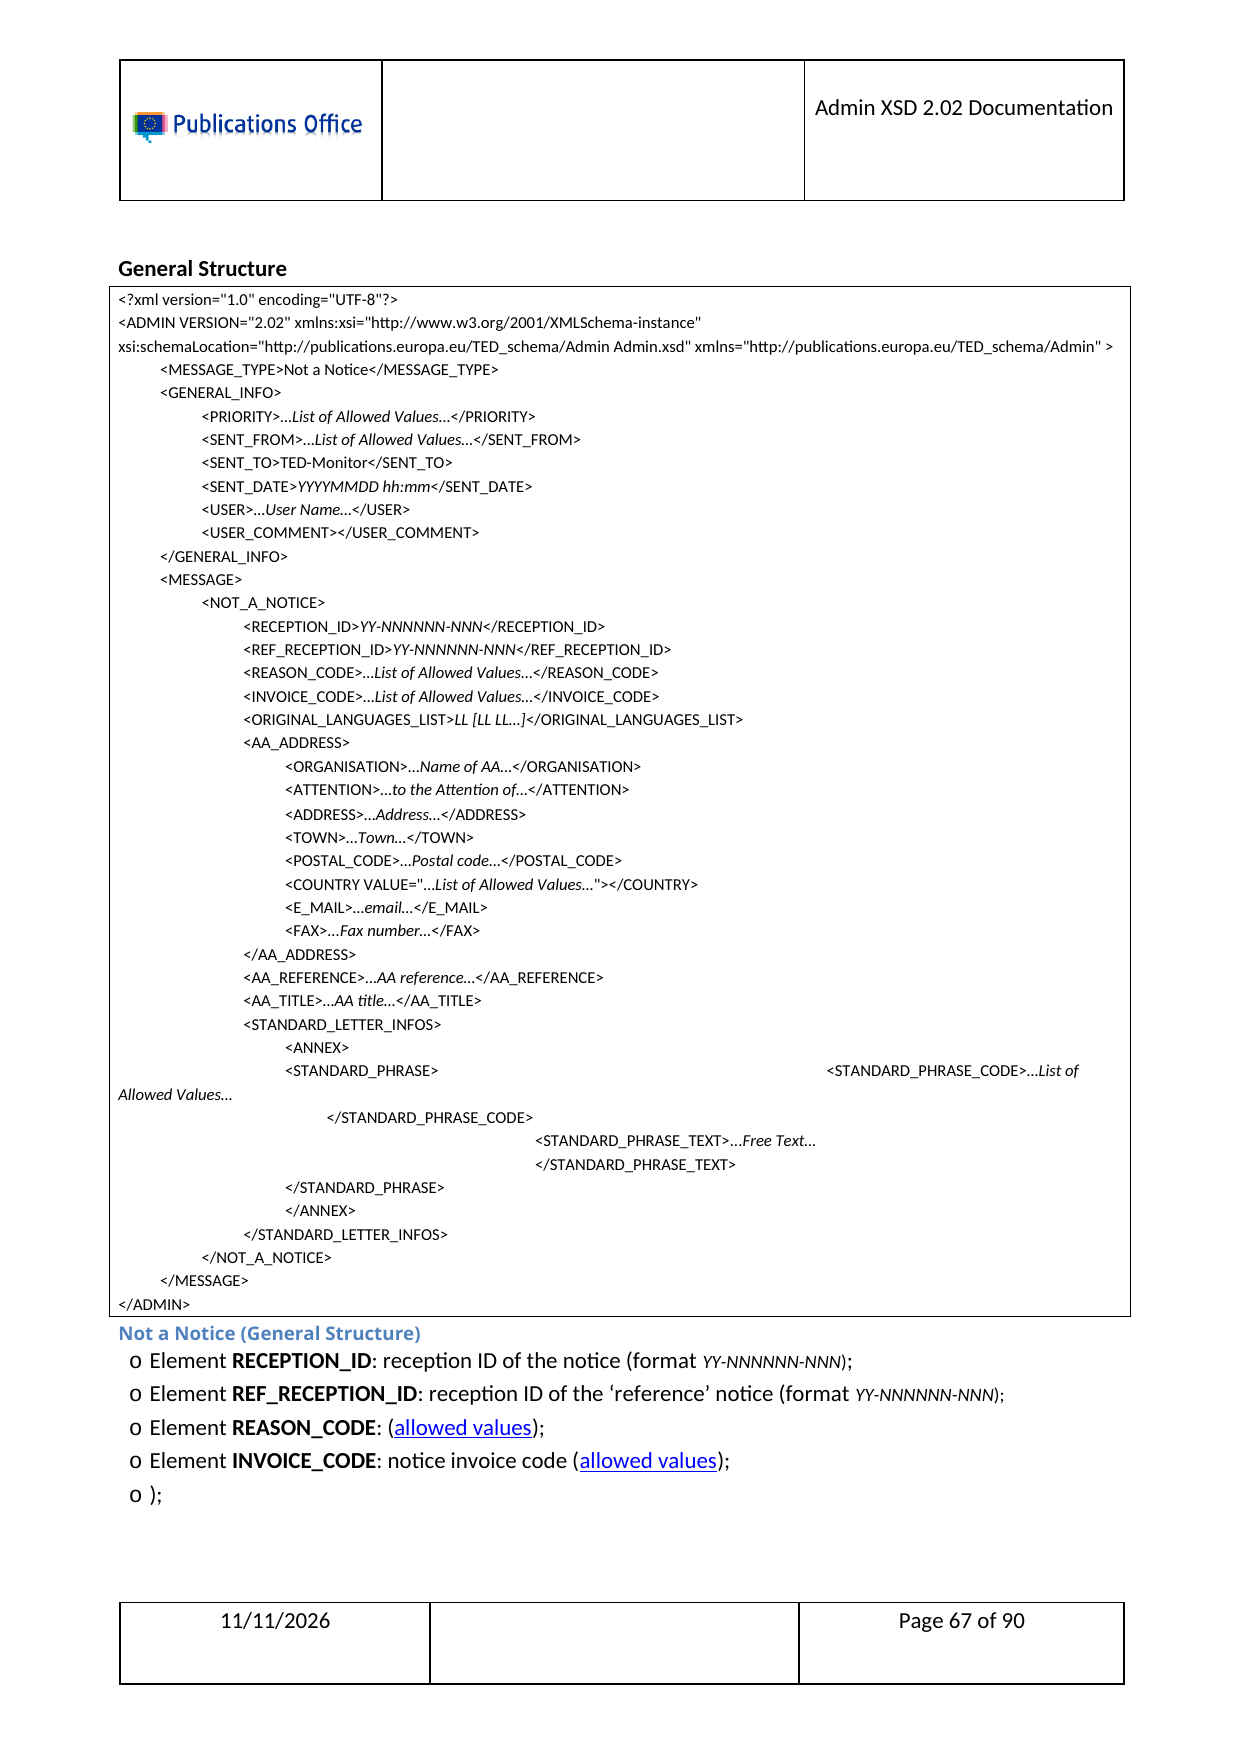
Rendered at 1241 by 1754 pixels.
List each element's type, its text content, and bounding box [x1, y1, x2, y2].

text <?xml version="1.0" encoding="UTF-8"?> [110, 287, 1130, 309]
text <ORIGINAL_LANGUAGES_LIST>LL [LL LL…]</ORIGINAL_LANGUAGES_LIST> [110, 706, 1130, 729]
text Not a Notice (General Structure) [118, 1320, 1122, 1346]
text <REF_RECEPTION_ID>YY-NNNNNN-NNN</REF_RECEPTION_ID> [110, 636, 1130, 659]
text <INVOICE_CODE>…List of Allowed Values…</INVOICE_CODE> [110, 683, 1130, 706]
text <POSTAL_CODE>…Postal code…</POSTAL_CODE> [110, 847, 1130, 871]
text </STANDARD_PHRASE_TEXT> [110, 1151, 1130, 1174]
text <FAX>...Fax number…</FAX> [110, 917, 1130, 941]
text </STANDARD_LETTER_INFOS> [110, 1221, 1130, 1244]
list Element REASON_CODE: (allowed values); [128, 1413, 1122, 1442]
text <COUNTRY VALUE="…List of Allowed Values…"></COUNTRY> [110, 871, 1130, 894]
text </STANDARD_PHRASE_CODE> [110, 1104, 1130, 1127]
text <STANDARD_PHRASE> <STANDARD_PHRASE_CODE>…List of Allowed Values… [110, 1057, 1130, 1104]
list Element REF_RECEPTION_ID: reception ID of the ‘reference’ notice (format YY-NNNNNN-NNN); [128, 1379, 1122, 1408]
text </STANDARD_PHRASE> [110, 1174, 1130, 1197]
text <SENT_TO>TED-Monitor</SENT_TO> [110, 449, 1130, 473]
text <STANDARD_LETTER_INFOS> [110, 1011, 1130, 1034]
text <PRIORITY>…List of Allowed Values…</PRIORITY> [110, 403, 1130, 426]
text <ADDRESS>…Address…</ADDRESS> [110, 801, 1130, 824]
text <GENERAL_INFO> [110, 379, 1130, 403]
text <USER>…User Name…</USER> [110, 496, 1130, 519]
text </NOT_A_NOTICE> [110, 1244, 1130, 1267]
text </AA_ADDRESS> [110, 941, 1130, 964]
text <ORGANISATION>…Name of AA…</ORGANISATION> [110, 753, 1130, 776]
text </ANNEX> [110, 1197, 1130, 1221]
text <TOWN>…Town…</TOWN> [110, 824, 1130, 847]
text General Structure [118, 254, 1122, 282]
text <AA_REFERENCE>…AA reference…</AA_REFERENCE> [110, 964, 1130, 987]
text <REASON_CODE>…List of Allowed Values…</REASON_CODE> [110, 659, 1130, 683]
text <SENT_DATE>YYYYMMDD hh:mm</SENT_DATE> [110, 473, 1130, 496]
text </ADMIN> [110, 1291, 1130, 1316]
text <ANNEX> [110, 1034, 1130, 1057]
list Element RECEPTION_ID: reception ID of the notice (format YY-NNNNNN-NNN); [128, 1346, 1122, 1375]
text <RECEPTION_ID>YY-NNNNNN-NNN</RECEPTION_ID> [110, 613, 1130, 636]
text <E_MAIL>…email…</E_MAIL> [110, 894, 1130, 917]
list ); [128, 1480, 1122, 1509]
picture [132, 112, 370, 143]
text <AA_ADDRESS> [110, 729, 1130, 753]
text <NOT_A_NOTICE> [110, 589, 1130, 613]
text <SENT_FROM>…List of Allowed Values…</SENT_FROM> [110, 426, 1130, 449]
text <ADMIN VERSION="2.02" xmlns:xsi="http://www.w3.org/2001/XMLSchema-instance" xsi:schemaLocation="http://publications.europa.eu/TED_schema/Admin Admin.xsd" xmlns="http://publications.europa.eu/TED_schema/Admin" > [110, 309, 1130, 356]
text </MESSAGE> [110, 1267, 1130, 1291]
text <MESSAGE> [110, 566, 1130, 589]
text </GENERAL_INFO> [110, 543, 1130, 566]
text <STANDARD_PHRASE_TEXT>...Free Text… [110, 1127, 1130, 1151]
text <MESSAGE_TYPE>Not a Notice</MESSAGE_TYPE> [110, 356, 1130, 379]
text <AA_TITLE>…AA title…</AA_TITLE> [110, 987, 1130, 1011]
text <USER_COMMENT></USER_COMMENT> [110, 519, 1130, 543]
list Element INVOICE_CODE: notice invoice code (allowed values); [128, 1446, 1122, 1476]
text <ATTENTION>…to the Attention of…</ATTENTION> [110, 776, 1130, 800]
